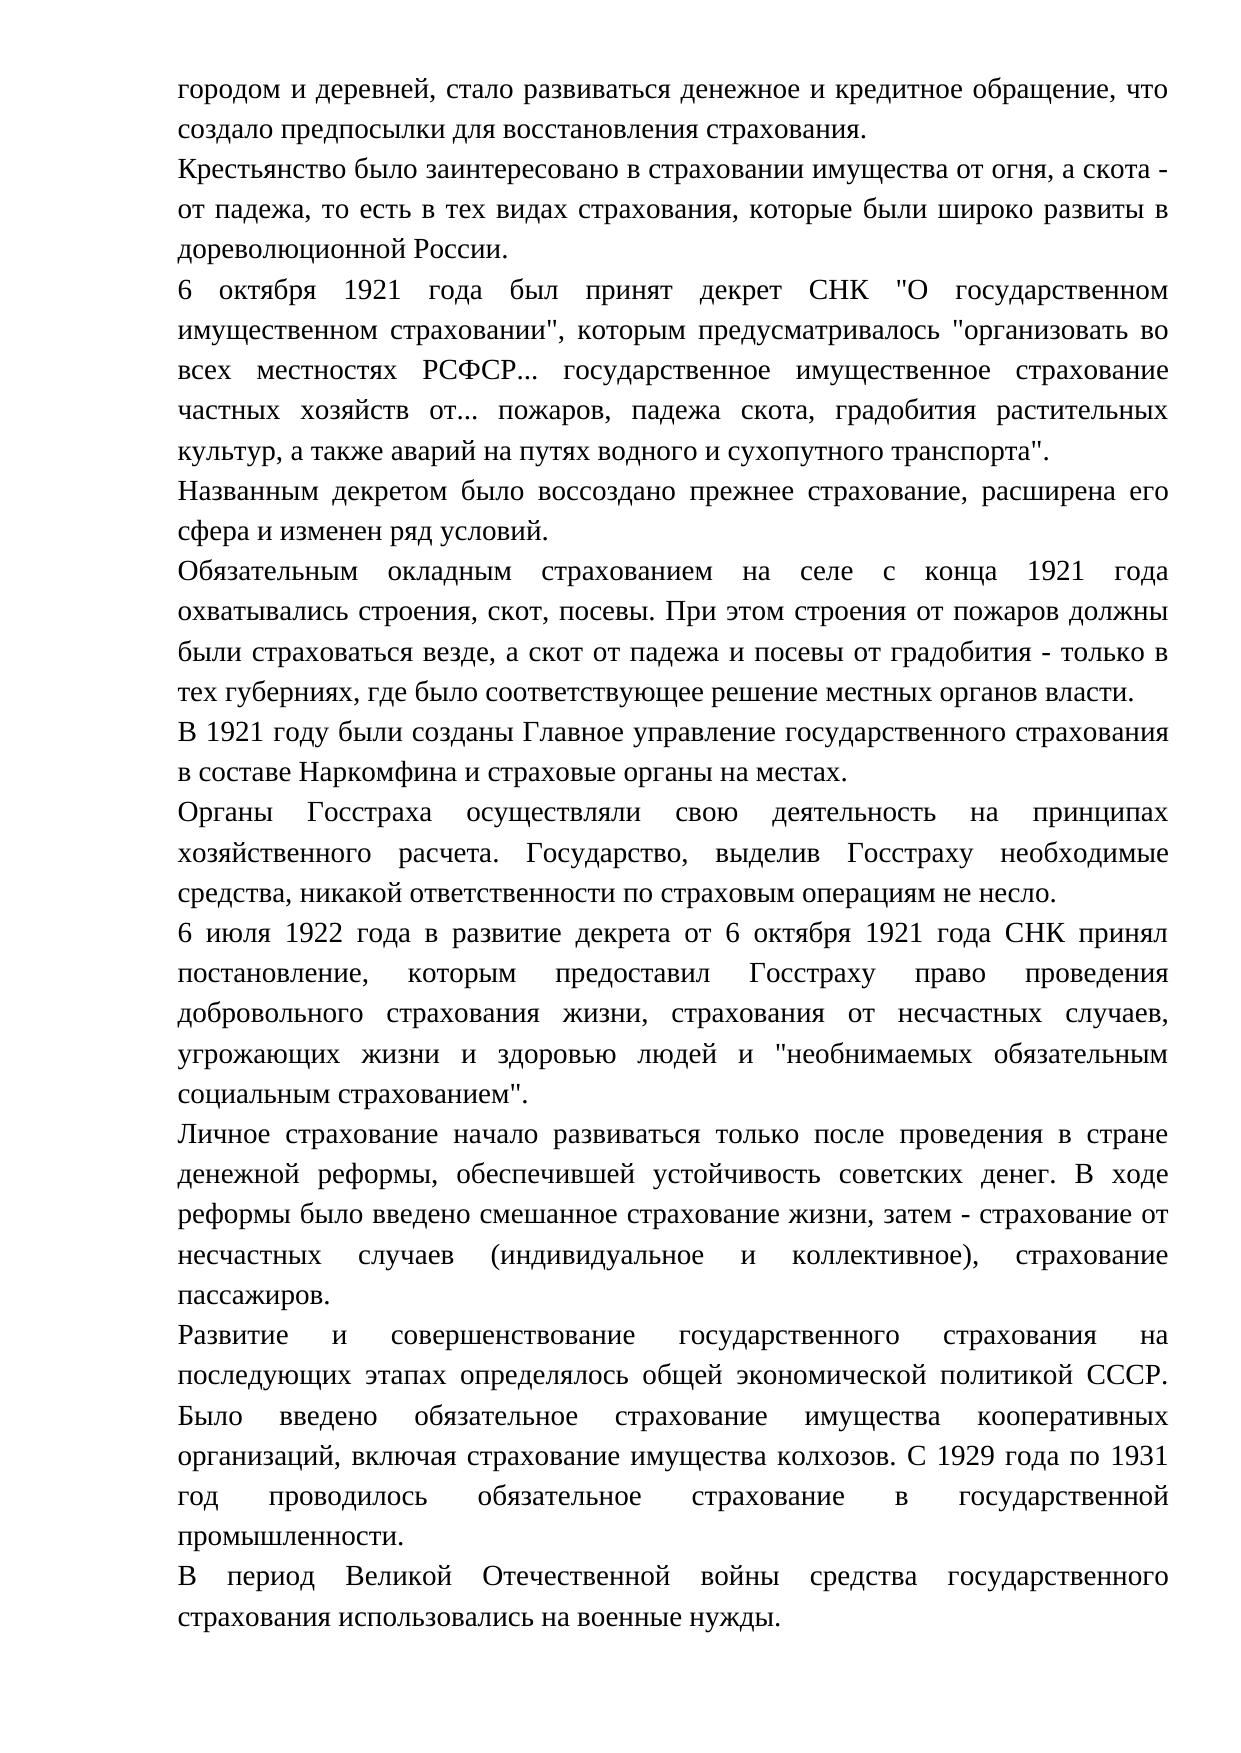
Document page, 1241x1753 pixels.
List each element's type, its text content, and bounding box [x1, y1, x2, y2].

text 6 октября 1921 года был принят декрет СНК "О государственном имущественном страховании", которым предусматривалось "организовать во всех местностях РСФСР... государственное имущественное страхование частных хозяйств от... пожаров, падежа скота, градобития растительных культур, а также аварий на путях водного и сухопутного транспорта". [177, 272, 1169, 466]
text Личное страхование начало развиваться только после проведения в стране денежной реформы, обеспечившей устойчивость советских денег. В ходе реформы было введено смешанное страхование жизни, затем - страхование от несчастных случаев (индивидуальное и коллективное), страхование пассажиров. [177, 1116, 1169, 1311]
text Органы Госстраха осуществляли свою деятельность на принципах хозяйственного расчета. Государство, выделив Госстраху необходимые средства, никакой ответственности по страховым операциям не несло. [177, 794, 1169, 908]
text В 1921 году были созданы Главное управление государственного страхования в составе Наркомфина и страховые органы на местах. [177, 714, 1169, 788]
text Названным декретом было воссоздано прежнее страхование, расширена его сфера и изменен ряд условий. [177, 473, 1169, 547]
text Развитие и совершенствование государственного страхования на последующих этапах определялось общей экономической политикой СССР. Было введено обязательное страхование имущества кооперативных организаций, включая страхование имущества колхозов. С 1929 года по 1931 год проводилось обязательное страхование в государственной промышленности. [177, 1317, 1169, 1552]
text В период Великой Отечественной войны средства государственного страхования использовались на военные нужды. [177, 1558, 1169, 1632]
text 6 июля 1922 года в развитие декрета от 6 октября 1921 года СНК принял постановление, которым предоставил Госстраху право проведения добровольного страхования жизни, страхования от несчастных случаев, угрожающих жизни и здоровью людей и "необнимаемых обязательным социальным страхованием". [177, 915, 1169, 1109]
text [177, 71, 1169, 144]
text Крестьянство было заинтересовано в страховании имущества от огня, а скота - от падежа, то есть в тех видах страхования, которые были широко развиты в дореволюционной России. [177, 151, 1169, 265]
text Обязательным окладным страхованием на селе с конца 1921 года охватывались строения, скот, посевы. При этом строения от пожаров должны были страховаться везде, а скот от падежа и посевы от градобития - только в тех губерниях, где было соответствующее решение местных органов власти. [177, 553, 1169, 707]
